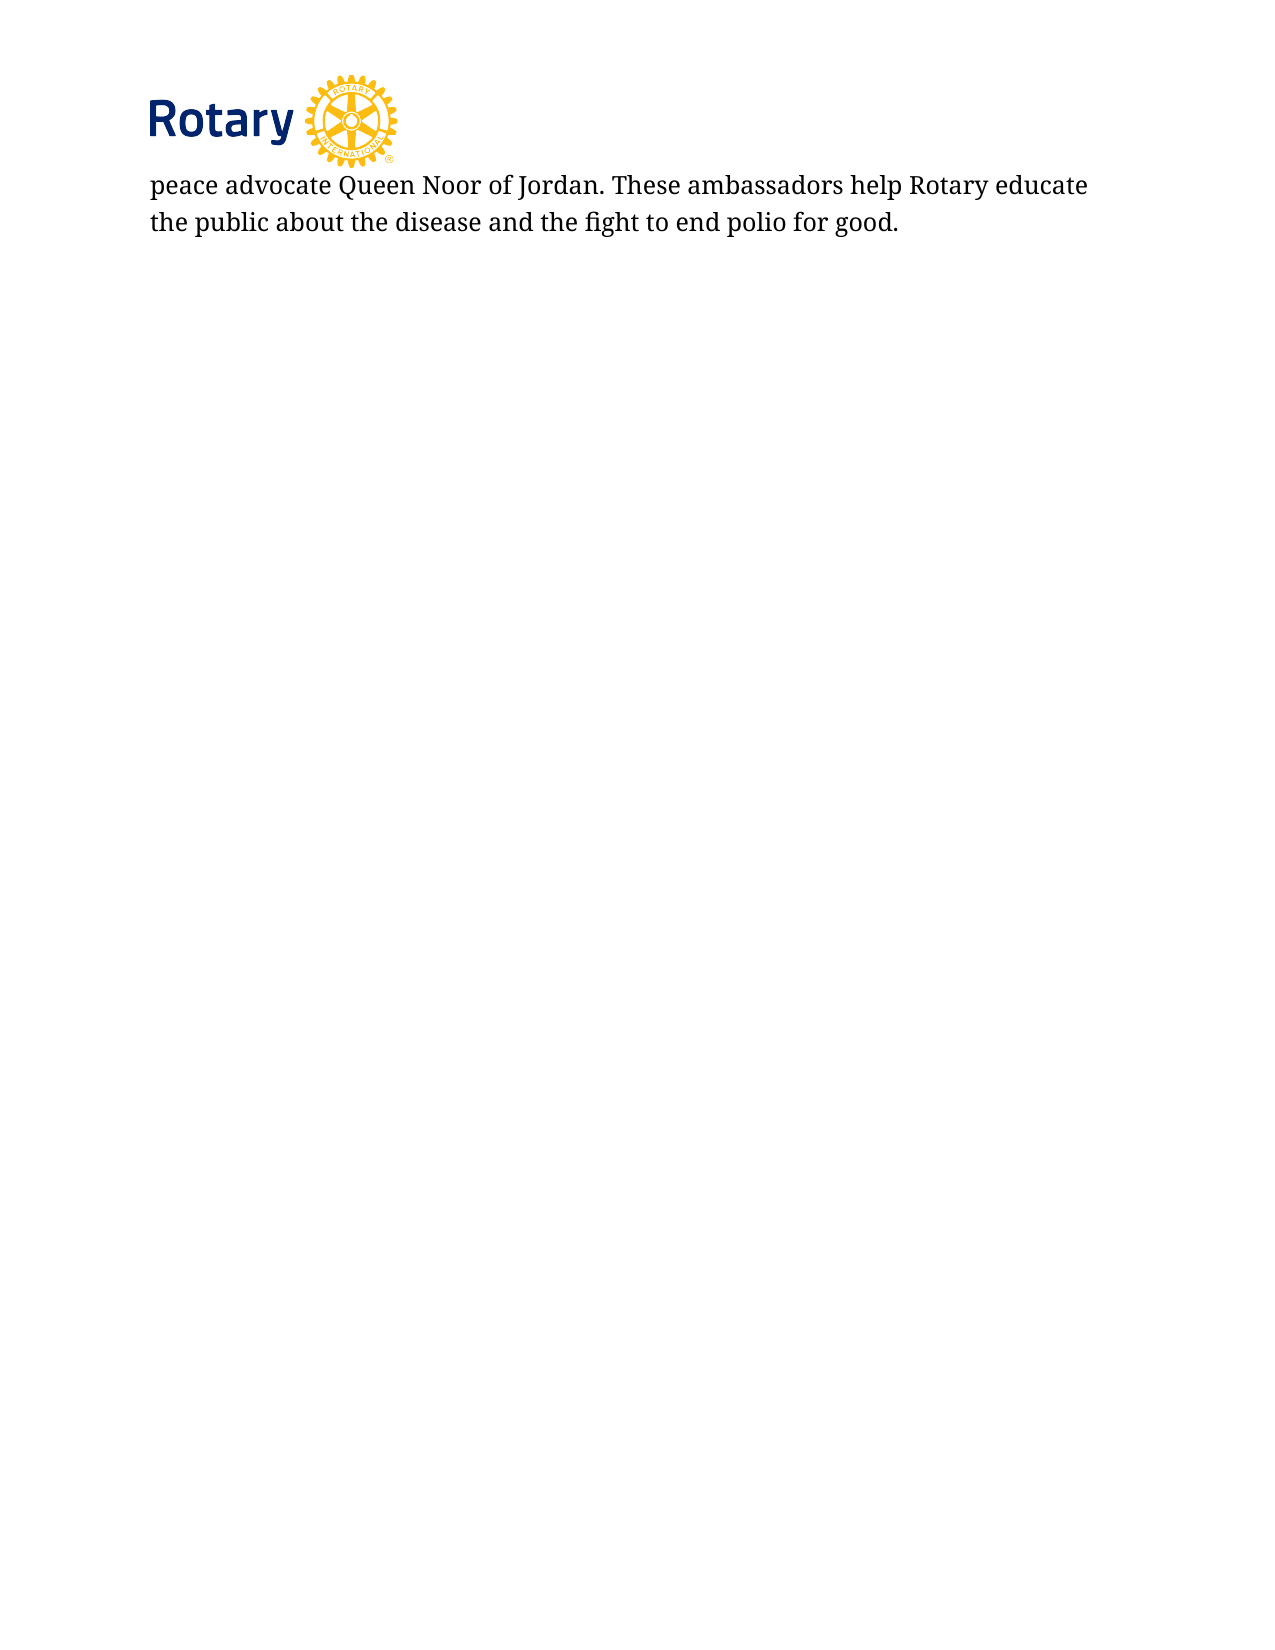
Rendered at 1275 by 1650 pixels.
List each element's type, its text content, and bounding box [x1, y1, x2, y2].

picture [150, 75, 398, 168]
